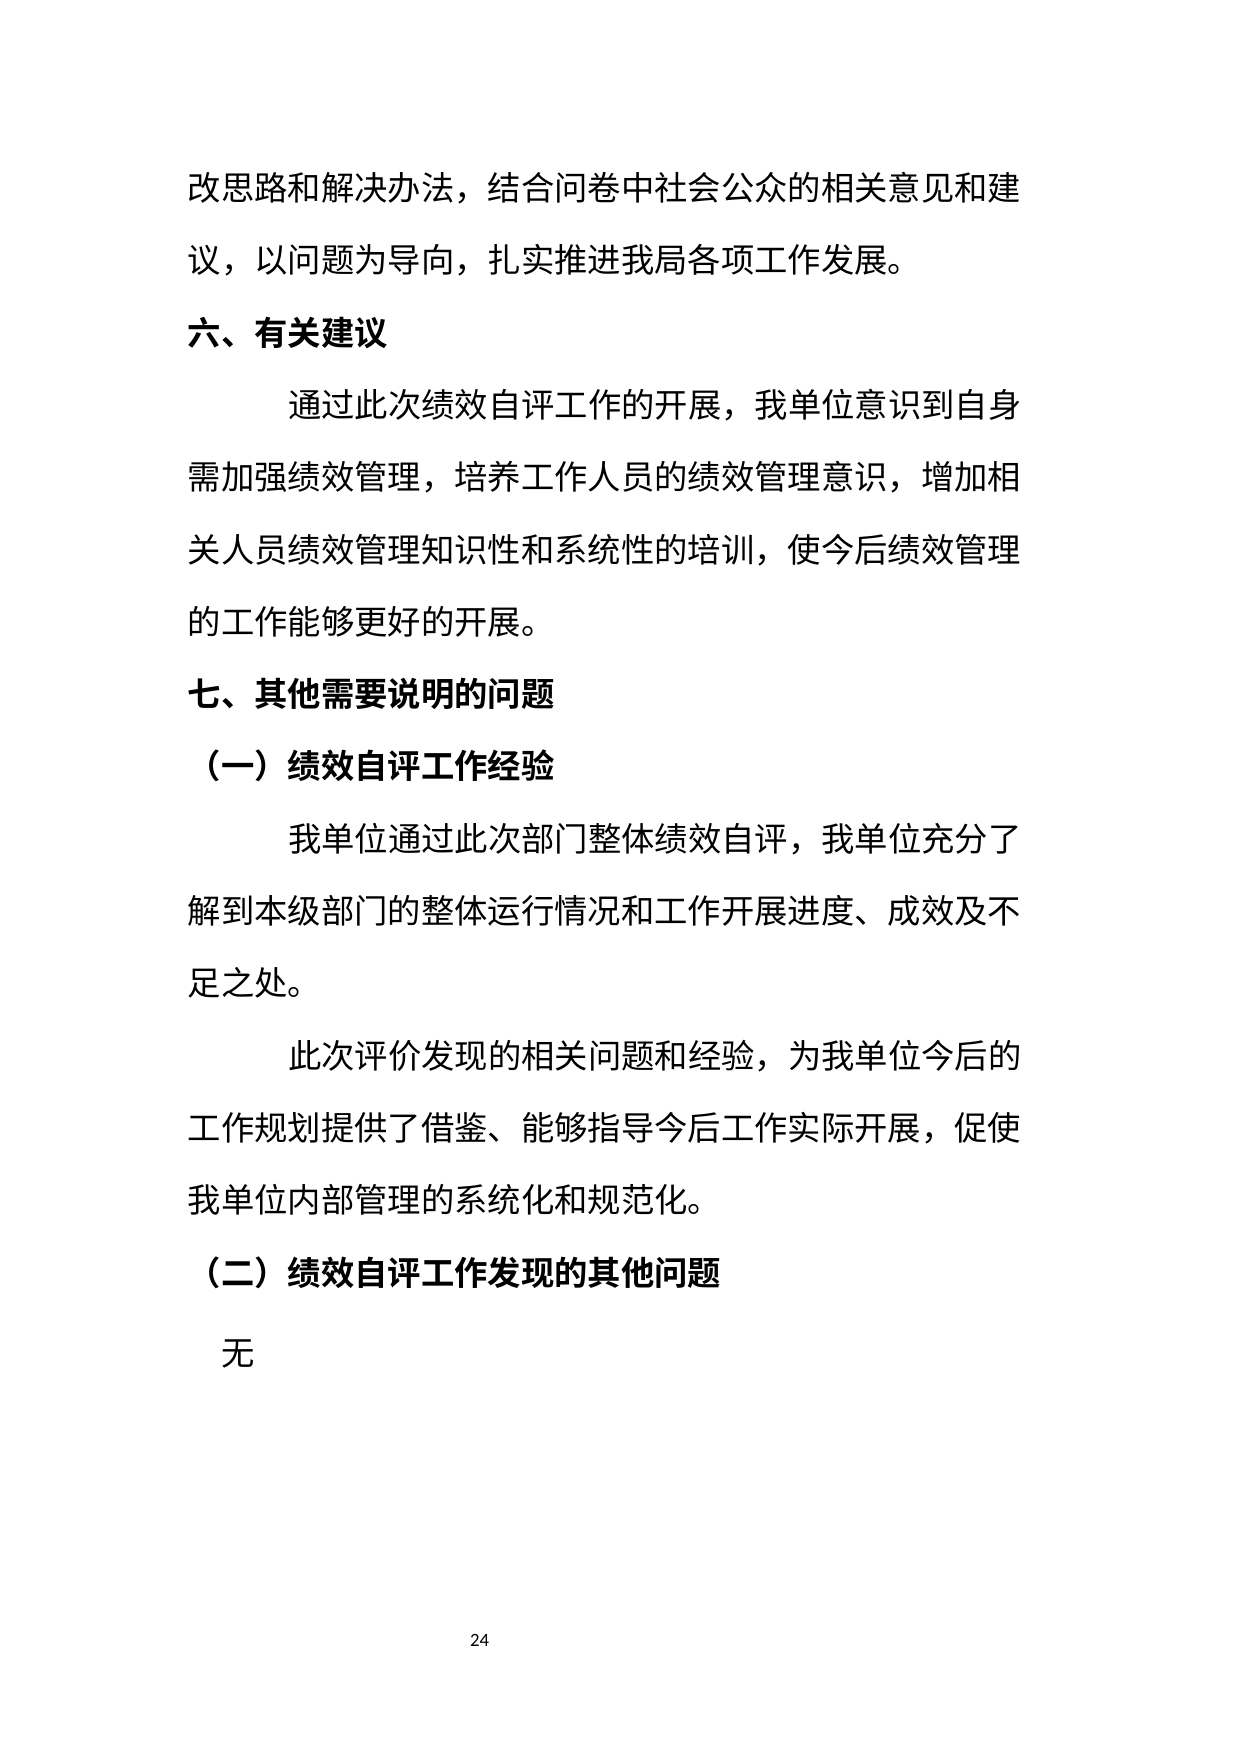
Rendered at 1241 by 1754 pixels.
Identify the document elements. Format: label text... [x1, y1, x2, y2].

text 此次评价发现的相关问题和经验，为我单位今后的工作规划提供了借鉴、能够指导今后工作实际开展，促使我单位内部管理的系统化和规范化。 [187, 1029, 1053, 1222]
text 我单位通过此次部门整体绩效自评，我单位充分了解到本级部门的整体运行情况和工作开展进度、成效及不足之处。 [187, 813, 1053, 1005]
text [187, 162, 1053, 282]
subtitle （一）绩效自评工作经验 [187, 740, 1053, 788]
subtitle 七、其他需要说明的问题 [187, 668, 1053, 716]
subtitle （二）绩效自评工作发现的其他问题 [187, 1246, 1053, 1294]
text 通过此次绩效自评工作的开展，我单位意识到自身需加强绩效管理，培养工作人员的绩效管理意识，增加相关人员绩效管理知识性和系统性的培训，使今后绩效管理的工作能够更好的开展。 [187, 379, 1053, 644]
subtitle 六、有关建议 [187, 307, 1053, 355]
text 无 [187, 1319, 1053, 1384]
